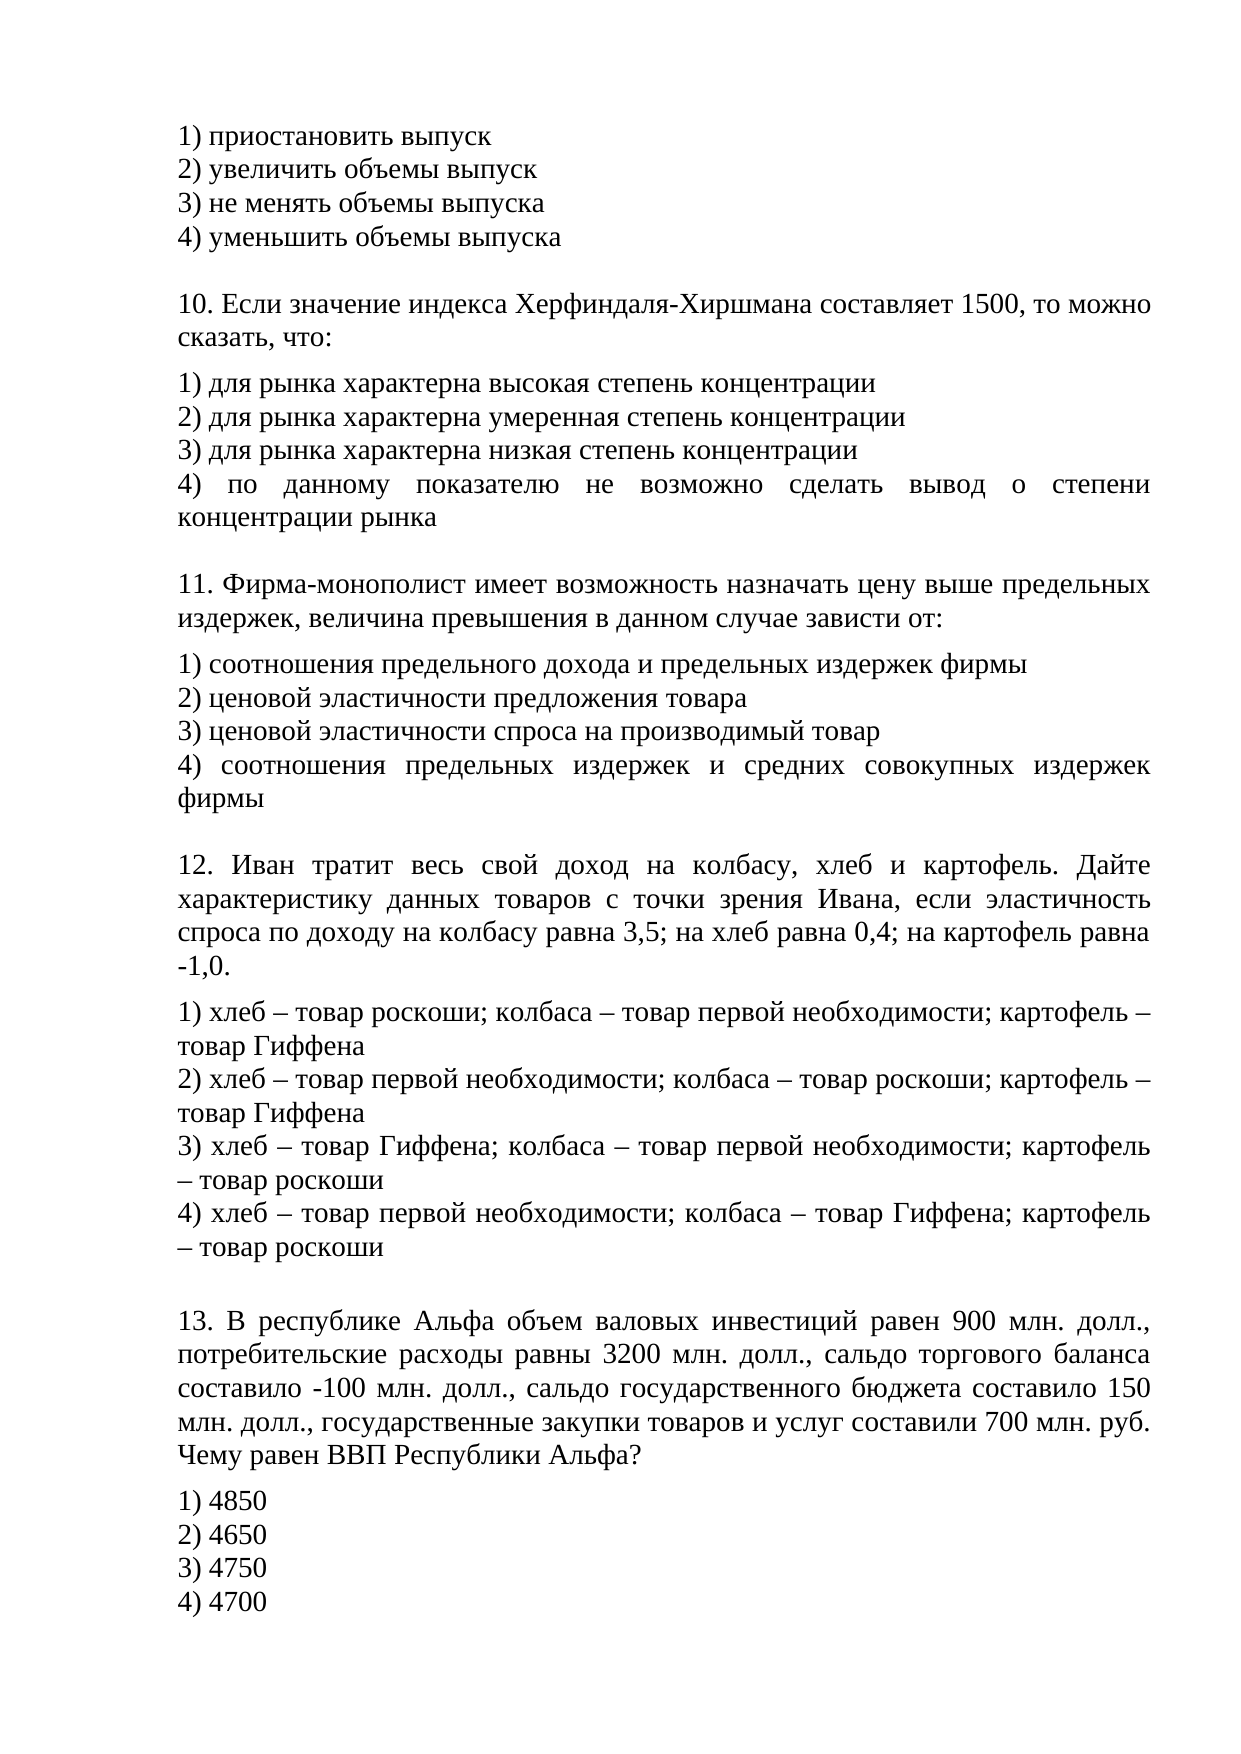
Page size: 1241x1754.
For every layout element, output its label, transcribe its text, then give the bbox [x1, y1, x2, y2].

text 2) хлеб – товар первой необходимости; колбаса – товар роскоши; картофель – товар Гиффена [177, 1061, 1152, 1128]
text 3) не менять объемы выпуска [177, 185, 1152, 219]
text 1) соотношения предельного дохода и предельных издержек фирмы [177, 646, 1152, 680]
text 2) 4650 [177, 1517, 1152, 1550]
text 3) хлеб – товар Гиффена; колбаса – товар первой необходимости; картофель – товар роскоши [177, 1128, 1152, 1195]
text 4) хлеб – товар первой необходимости; колбаса – товар Гиффена; картофель – товар роскоши [177, 1195, 1152, 1262]
text 4) уменьшить объемы выпуска [177, 219, 1152, 252]
text 2) ценовой эластичности предложения товара [177, 680, 1152, 713]
text 2) для рынка характерна умеренная степень концентрации [177, 399, 1152, 432]
text 3) 4750 [177, 1550, 1152, 1584]
text 10. Если значение индекса Херфиндаля-Хиршмана составляет 1500, то можно сказать, что: [177, 286, 1152, 353]
text 12. Иван тратит весь свой доход на колбасу, хлеб и картофель. Дайте характеристику данных товаров с точки зрения Ивана, если эластичность спроса по доходу на колбасу равна 3,5; на хлеб равна 0,4; на картофель равна -1,0. [177, 847, 1152, 982]
text 1) 4850 [177, 1483, 1152, 1517]
text 13. В республике Альфа объем валовых инвестиций равен 900 млн. долл., потребительские расходы равны 3200 млн. долл., сальдо торгового баланса составило -100 млн. долл., сальдо государственного бюджета составило 150 млн. долл., государственные закупки товаров и услуг составили 700 млн. руб. Чему равен ВВП Республики Альфа? [177, 1303, 1152, 1471]
text 2) увеличить объемы выпуск [177, 152, 1152, 185]
text 1) хлеб – товар роскоши; колбаса – товар первой необходимости; картофель – товар Гиффена [177, 994, 1152, 1061]
text 4) соотношения предельных издержек и средних совокупных издержек фирмы [177, 747, 1152, 814]
text 4) по данному показателю не возможно сделать вывод о степени концентрации рынка [177, 466, 1152, 533]
text 11. Фирма-монополист имеет возможность назначать цену выше предельных издержек, величина превышения в данном случае зависти от: [177, 567, 1152, 634]
text 3) для рынка характерна низкая степень концентрации [177, 432, 1152, 466]
text 1) для рынка характерна высокая степень концентрации [177, 365, 1152, 399]
text 3) ценовой эластичности спроса на производимый товар [177, 713, 1152, 747]
text 4) 4700 [177, 1584, 1152, 1617]
text 1) приостановить выпуск [177, 118, 1152, 152]
